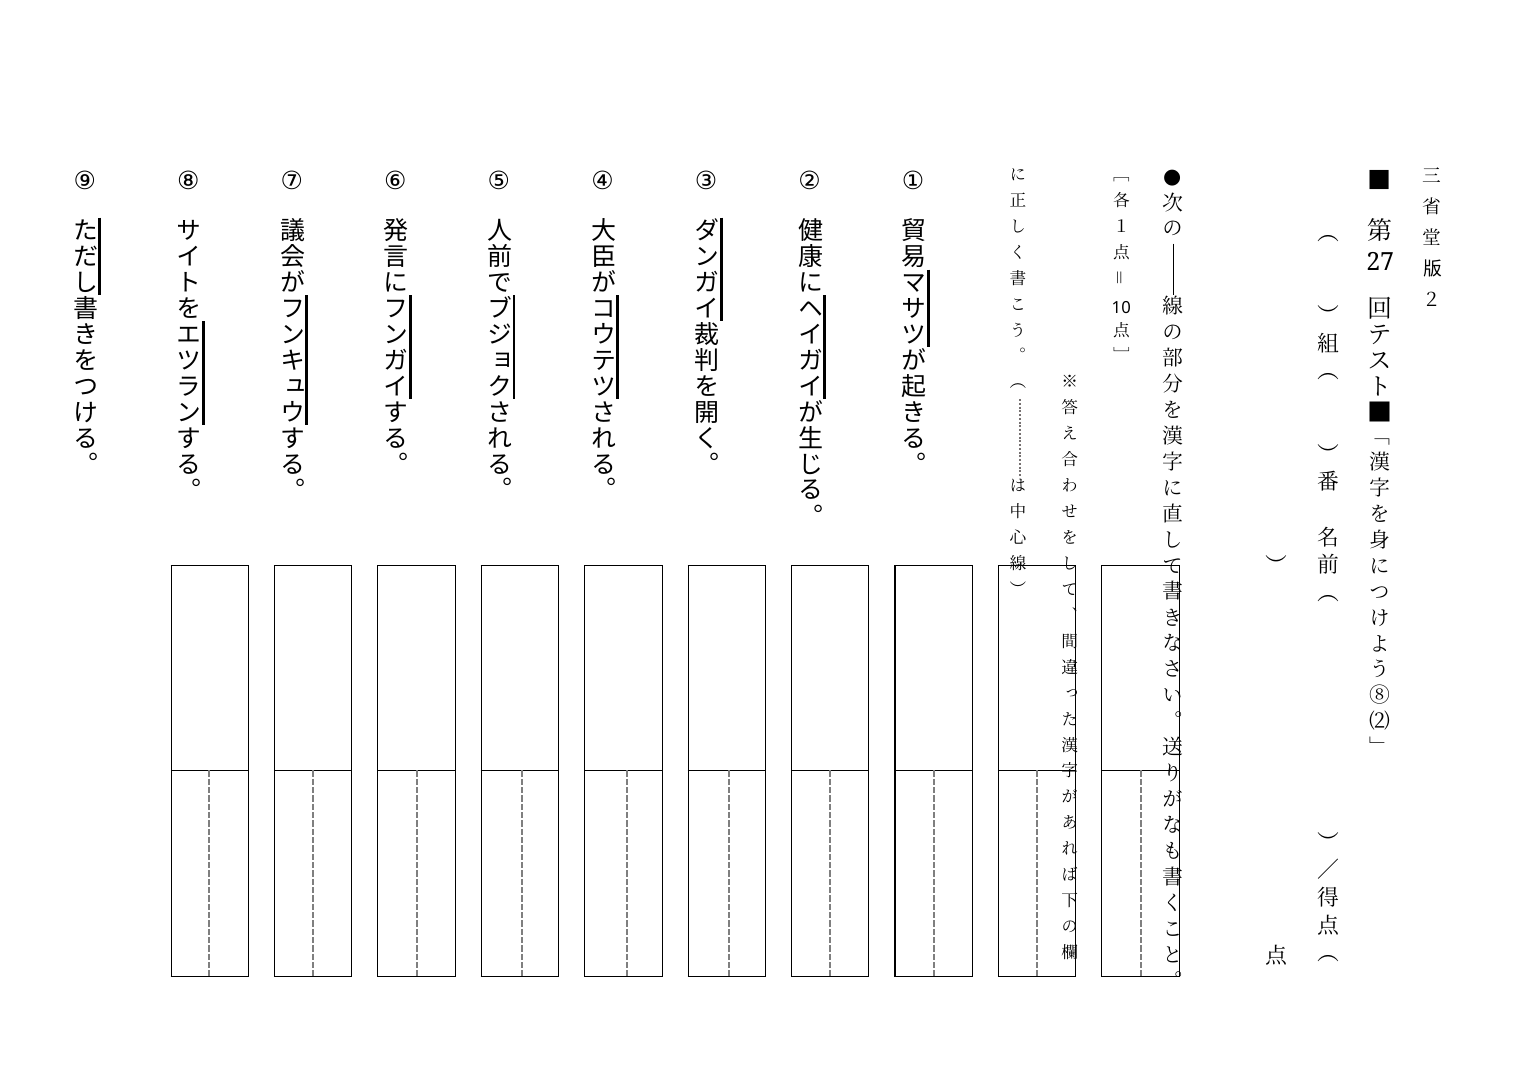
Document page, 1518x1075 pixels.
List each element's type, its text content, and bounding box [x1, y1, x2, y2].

text ④大臣がコウテツされる。 [578, 166, 629, 969]
text ③ダンガイ裁判を開く。 [681, 166, 733, 969]
text ⑨ただし書きをつける。 [60, 166, 112, 969]
text （ ）組（ ）番 名前（ ）／得点（ ）点 [1251, 166, 1354, 969]
subtitle 三省堂版２年 秀学社 [1406, 166, 1458, 969]
text ⑧サイトをエツランする。 [163, 166, 215, 969]
text ※答え合わせをして、間違った漢字があれば下の欄に正しく書こう。（ は中心線） [992, 166, 1095, 969]
text ⑦議会がフンキュウする。 [267, 166, 319, 969]
text ●次の 線の部分を漢字に直して書きなさい。送りがなも書くこと。［各１点＝10点］ [1095, 166, 1199, 969]
text ②健康にヘイガイが生じる。 [785, 166, 836, 969]
text ⑤人前でブジョクされる。 [474, 166, 526, 969]
text ①貿易マサツが起きる。 [888, 166, 940, 969]
text ⑥発言にフンガイする。 [371, 166, 422, 969]
text ■第27回テスト■「漢字を身につけよう⑧⑵」 [1354, 166, 1406, 969]
